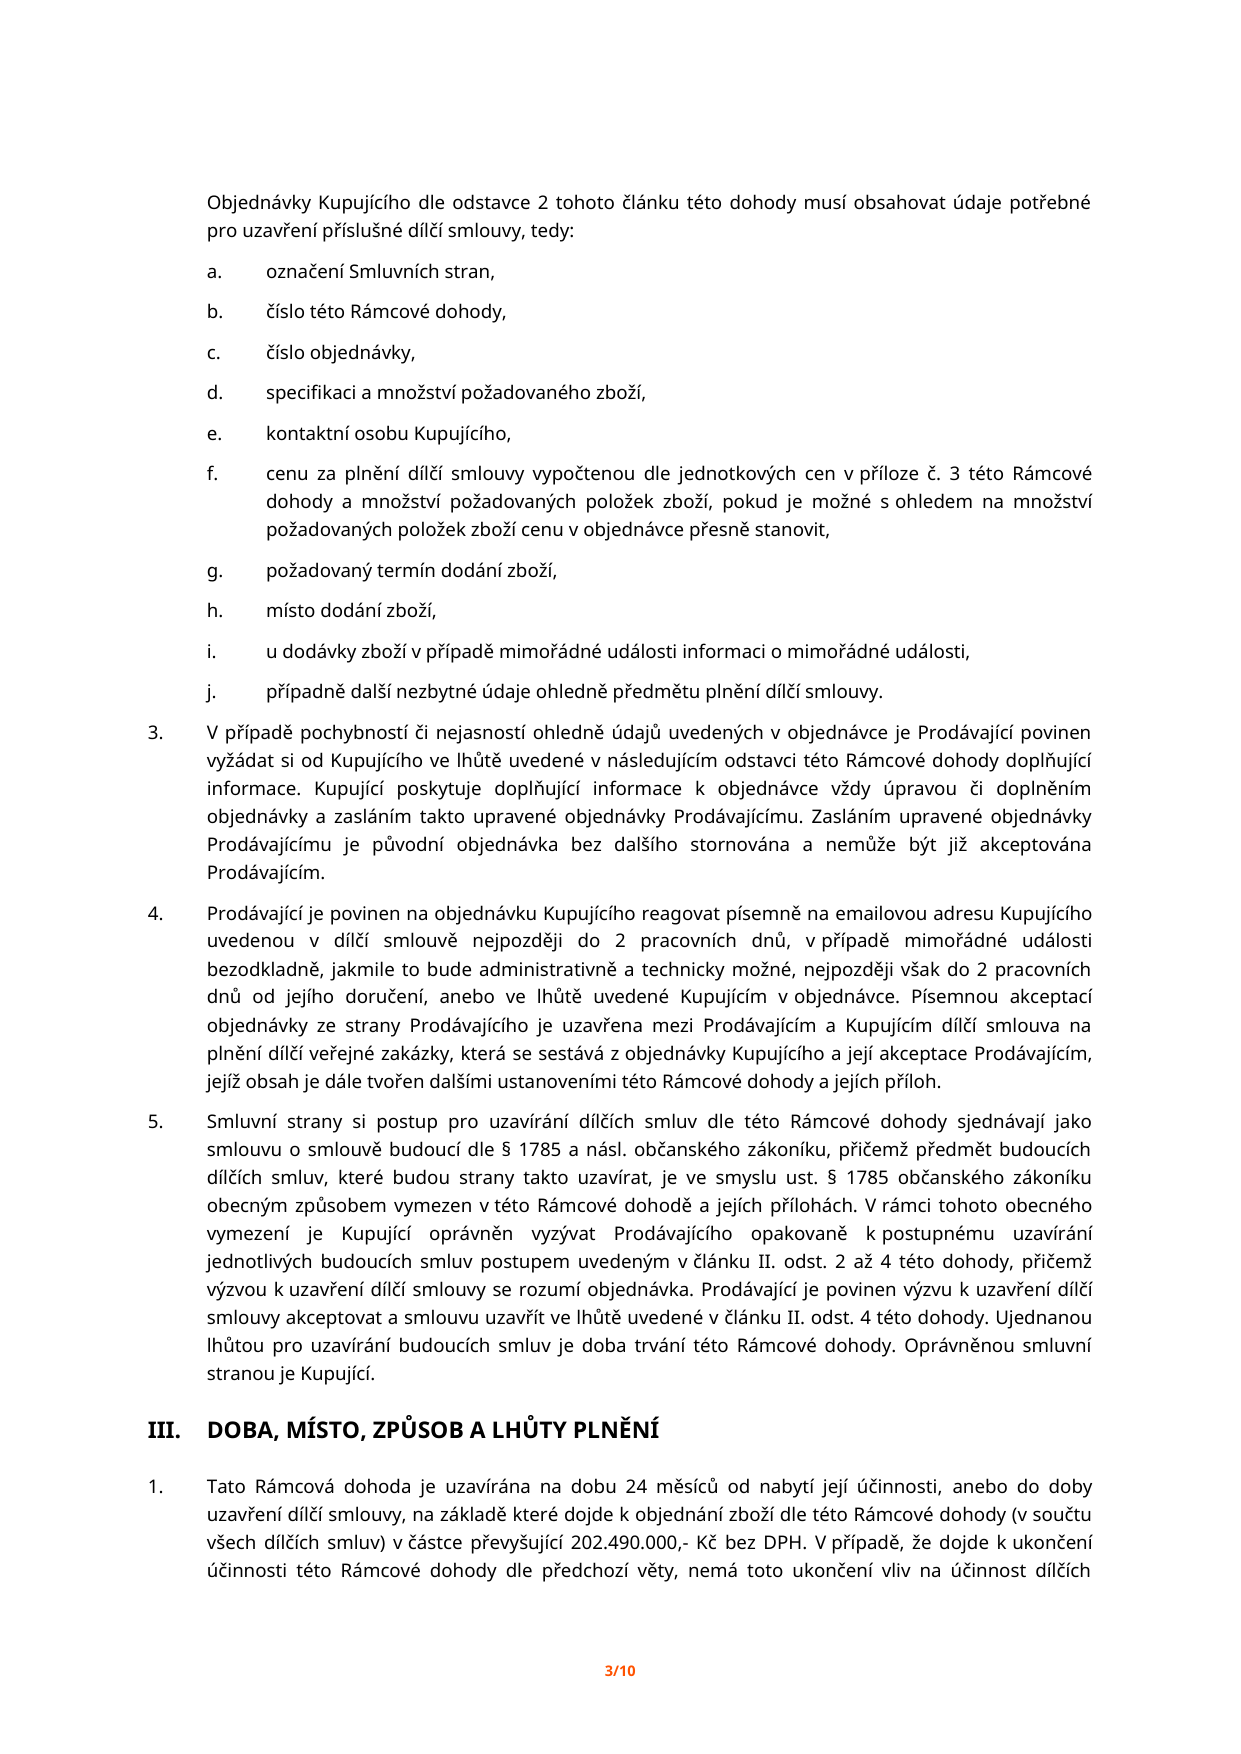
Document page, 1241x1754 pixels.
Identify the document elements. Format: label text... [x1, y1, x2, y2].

text případně další nezbytné údaje ohledně předmětu plnění dílčí smlouvy. [207, 679, 1093, 704]
text Prodávající je povinen na objednávku Kupujícího reagovat písemně na emailovou adresu Kupujícího uvedenou v dílčí smlouvě nejpozději do 2 pracovních dnů, v případě mimořádné události bezodkladně, jakmile to bude administrativně a technicky možné, nejpozději však do 2 pracovních dnů od jejího doručení, anebo ve lhůtě uvedené Kupujícím v objednávce. Písemnou akceptací objednávky ze strany Prodávajícího je uzavřena mezi Prodávajícím a Kupujícím dílčí smlouva na plnění dílčí veřejné zakázky, která se sestává z objednávky Kupujícího a její akceptace Prodávajícím, jejíž obsah je dále tvořen dalšími ustanoveními této Rámcové dohody a jejích příloh. [148, 900, 1093, 1093]
text specifikaci a množství požadovaného zboží, [207, 379, 1093, 405]
text Objednávky Kupujícího dle odstavce 2 tohoto článku této dohody musí obsahovat údaje potřebné pro uzavření příslušné dílčí smlouvy, tedy: [207, 189, 1093, 243]
text Smluvní strany si postup pro uzavírání dílčích smluv dle této Rámcové dohody sjednávají jako smlouvu o smlouvě budoucí dle § 1785 a násl. občanského zákoníku, přičemž předmět budoucích dílčích smluv, které budou strany takto uzavírat, je ve smyslu ust. § 1785 občanského zákoníku obecným způsobem vymezen v této Rámcové dohodě a jejích přílohách. V rámci tohoto obecného vymezení je Kupující oprávněn vyzývat Prodávajícího opakovaně k postupnému uzavírání jednotlivých budoucích smluv postupem uvedeným v článku II. odst. 2 až 4 této dohody, přičemž výzvou k uzavření dílčí smlouvy se rozumí objednávka. Prodávající je povinen výzvu k uzavření dílčí smlouvy akceptovat a smlouvu uzavřít ve lhůtě uvedené v článku II. odst. 4 této dohody. Ujednanou lhůtou pro uzavírání budoucích smluv je doba trvání této Rámcové dohody. Oprávněnou smluvní stranou je Kupující. [148, 1108, 1093, 1386]
text V případě pochybností či nejasností ohledně údajů uvedených v objednávce je Prodávající povinen vyžádat si od Kupujícího ve lhůtě uvedené v následujícím odstavci této Rámcové dohody doplňující informace. Kupující poskytuje doplňující informace k objednávce vždy úpravou či doplněním objednávky a zasláním takto upravené objednávky Prodávajícímu. Zasláním upravené objednávky Prodávajícímu je původní objednávka bez dalšího stornována a nemůže být již akceptována Prodávajícím. [148, 719, 1093, 885]
text označení Smluvních stran, [207, 258, 1093, 283]
text kontaktní osobu Kupujícího, [207, 420, 1093, 446]
text u dodávky zboží v případě mimořádné události informaci o mimořádné události, [207, 638, 1093, 664]
text DOBA, MÍSTO, ZPŮSOB A LHŮTY PLNĚNÍ [148, 1414, 1093, 1445]
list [148, 1473, 1093, 1583]
text místo dodání zboží, [207, 598, 1093, 623]
text číslo této Rámcové dohody, [207, 298, 1093, 324]
text cenu za plnění dílčí smlouvy vypočtenou dle jednotkových cen v příloze č. 3 této Rámcové dohody a množství požadovaných položek zboží, pokud je možné s ohledem na množství požadovaných položek zboží cenu v objednávce přesně stanovit, [207, 461, 1093, 542]
text číslo objednávky, [207, 339, 1093, 364]
text požadovaný termín dodání zboží, [207, 557, 1093, 583]
